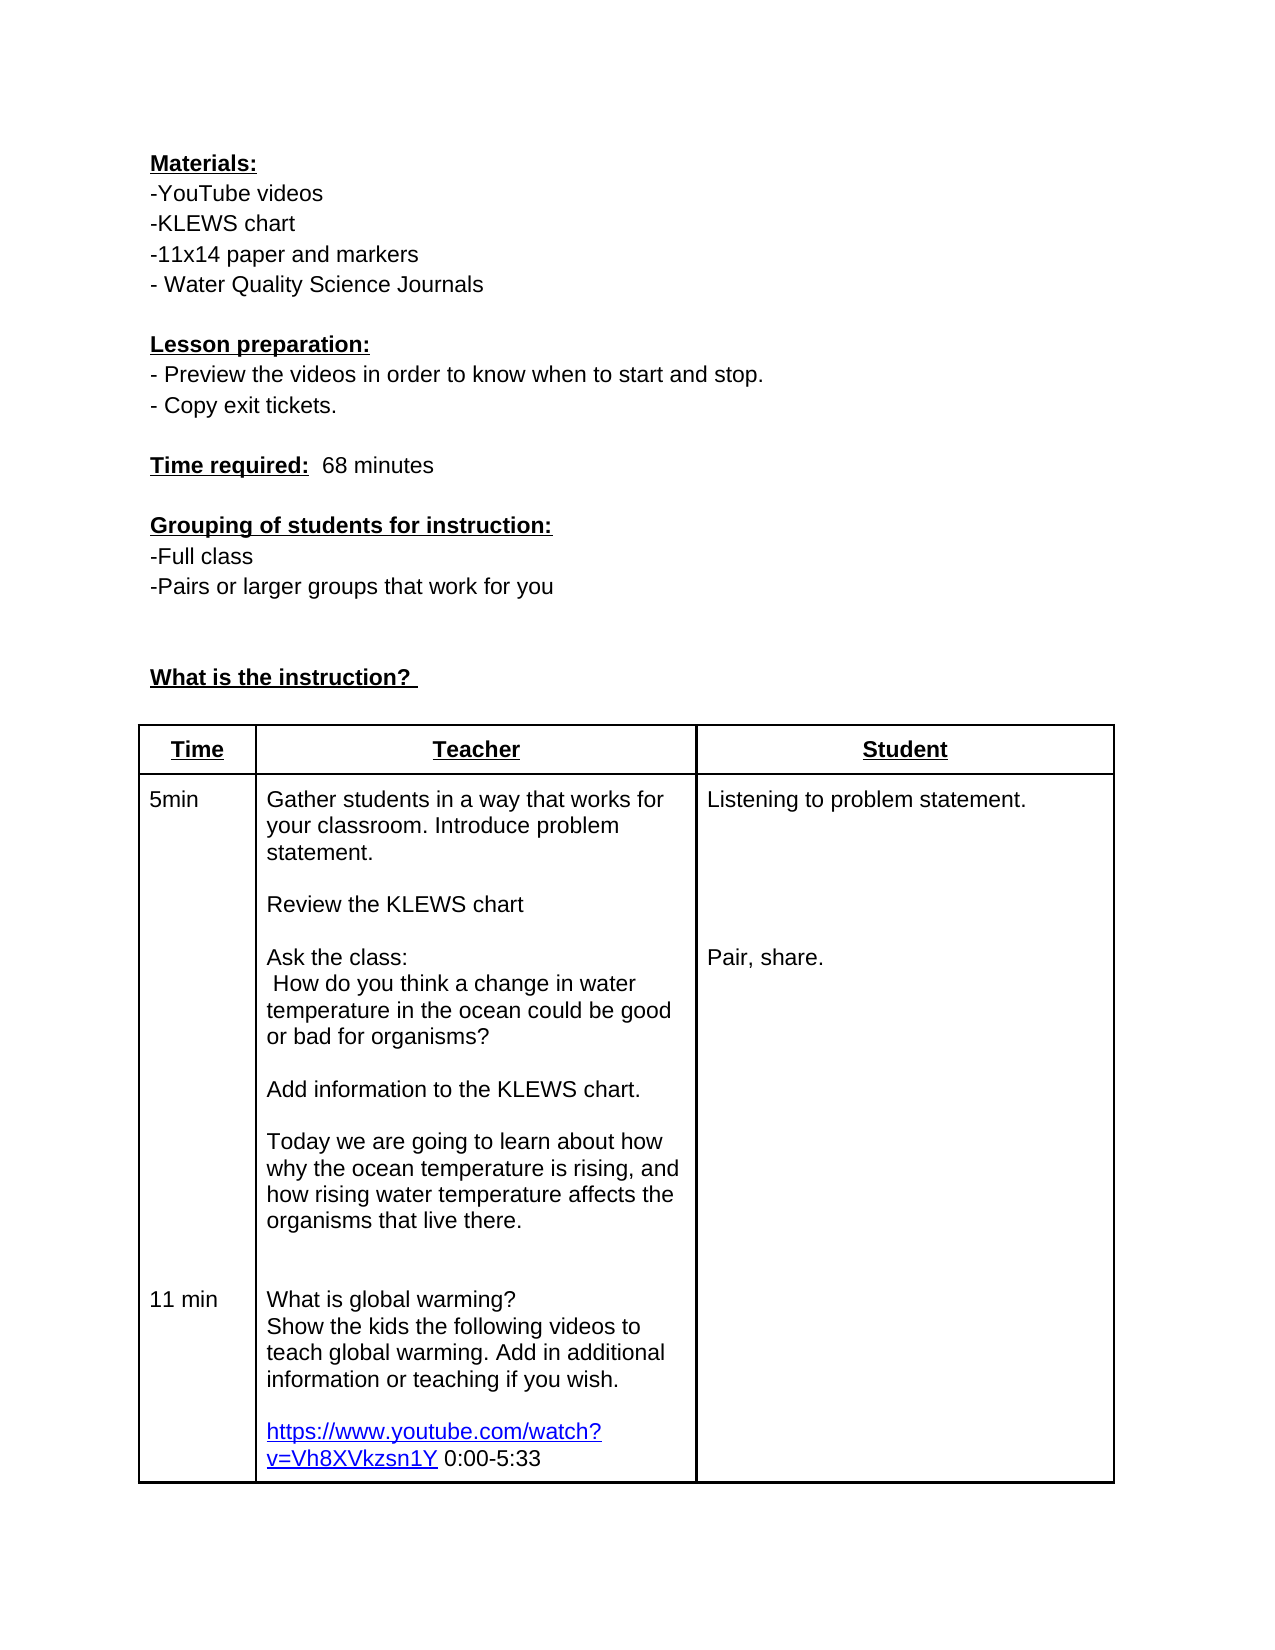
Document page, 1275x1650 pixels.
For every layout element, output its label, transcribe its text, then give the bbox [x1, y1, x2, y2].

table_header Student [698, 726, 1113, 773]
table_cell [698, 775, 1113, 1481]
text Materials: [150, 150, 1125, 176]
text - Water Quality Science Journals [150, 271, 1125, 297]
text Lesson preparation: [150, 331, 1125, 358]
text What is the instruction? [150, 663, 1125, 690]
text -Pairs or larger groups that work for you [150, 573, 1125, 599]
text -Full class [150, 543, 1125, 569]
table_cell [257, 775, 695, 1481]
text -YouTube videos [150, 180, 1125, 207]
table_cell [140, 775, 255, 1481]
text Grouping of students for instruction: [150, 512, 1125, 539]
table_header Time [140, 726, 255, 773]
text -11x14 paper and markers [150, 241, 1125, 267]
text -KLEWS chart [150, 210, 1125, 237]
text - Preview the videos in order to know when to start and stop. [150, 361, 1125, 388]
text Time required: 68 minutes [150, 452, 1125, 478]
text - Copy exit tickets. [150, 392, 1125, 418]
table_header Teacher [257, 726, 695, 773]
